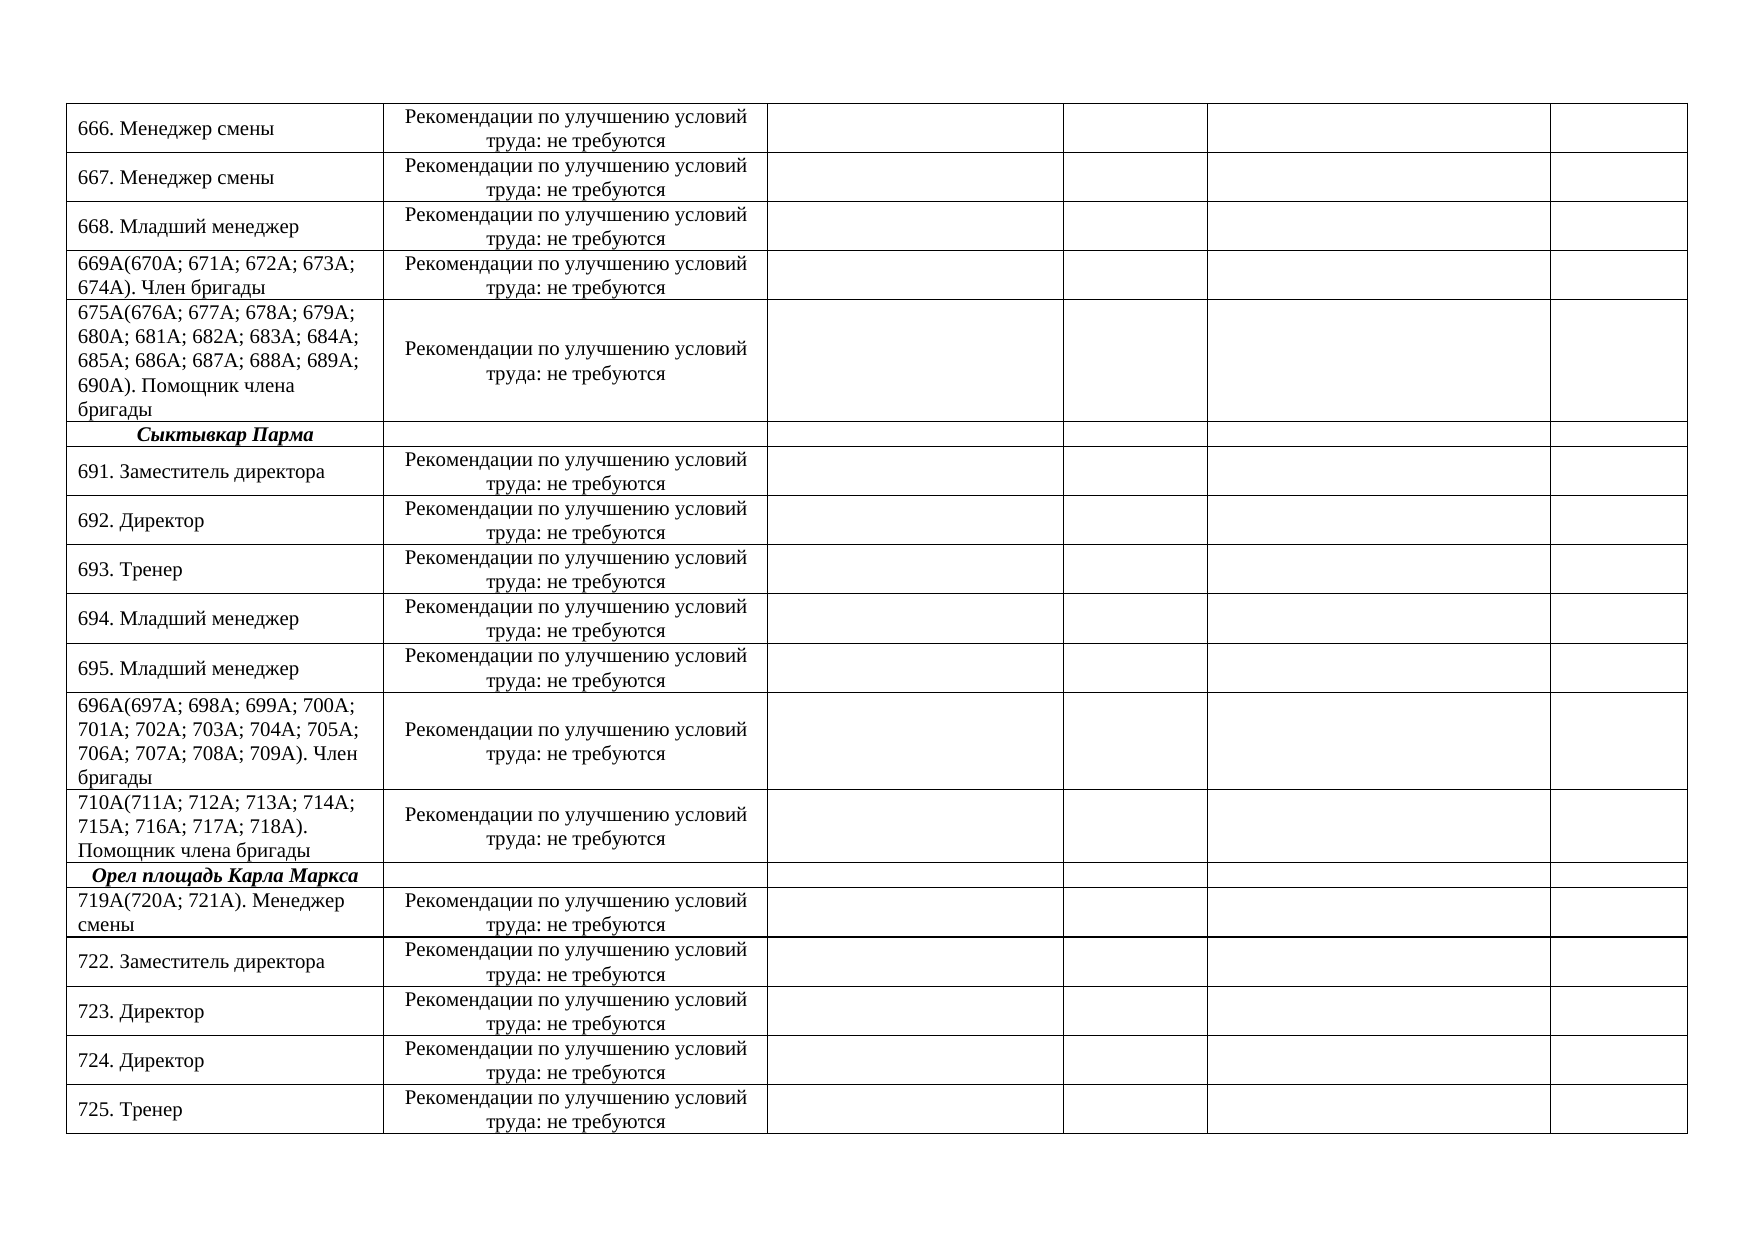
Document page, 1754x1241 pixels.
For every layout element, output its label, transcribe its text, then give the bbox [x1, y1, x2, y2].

table_cell [768, 422, 1063, 446]
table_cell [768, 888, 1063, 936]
table_cell [1064, 422, 1207, 446]
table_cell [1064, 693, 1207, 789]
table_cell [1064, 153, 1207, 201]
table_cell Рекомендации по улучшению условий труда: не требуются [384, 447, 767, 495]
table_cell [768, 104, 1063, 152]
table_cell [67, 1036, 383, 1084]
table_cell [1208, 202, 1550, 250]
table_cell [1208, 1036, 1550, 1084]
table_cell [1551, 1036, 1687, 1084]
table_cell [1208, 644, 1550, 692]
table_cell [1551, 153, 1687, 201]
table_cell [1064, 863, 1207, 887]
table_cell [1551, 496, 1687, 544]
table_cell Рекомендации по улучшению условий труда: не требуются [384, 251, 767, 299]
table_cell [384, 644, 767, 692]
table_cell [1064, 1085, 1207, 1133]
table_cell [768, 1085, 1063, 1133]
table_cell [1208, 300, 1550, 421]
table_cell [1551, 422, 1687, 446]
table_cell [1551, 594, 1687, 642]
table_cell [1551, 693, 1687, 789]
table_cell 668. Младший менеджер [67, 202, 383, 250]
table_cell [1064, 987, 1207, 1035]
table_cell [384, 202, 767, 250]
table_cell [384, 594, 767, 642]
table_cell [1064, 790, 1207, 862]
table_cell [768, 545, 1063, 593]
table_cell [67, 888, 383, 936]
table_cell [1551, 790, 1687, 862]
table_cell [768, 202, 1063, 250]
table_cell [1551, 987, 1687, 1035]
table_cell [384, 422, 767, 446]
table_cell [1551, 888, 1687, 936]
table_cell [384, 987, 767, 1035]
table_cell 666. Менеджер смены [67, 104, 383, 152]
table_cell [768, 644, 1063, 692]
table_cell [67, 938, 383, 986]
table_cell [1064, 545, 1207, 593]
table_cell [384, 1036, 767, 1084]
table_cell [1208, 447, 1550, 495]
table_cell [1208, 545, 1550, 593]
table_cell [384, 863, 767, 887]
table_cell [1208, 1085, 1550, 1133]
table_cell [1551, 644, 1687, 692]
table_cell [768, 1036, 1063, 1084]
table_cell Рекомендации по улучшению условий труда: не требуются [384, 545, 767, 593]
table_cell [768, 496, 1063, 544]
table_cell [1551, 447, 1687, 495]
table_cell Рекомендации по улучшению условий труда: не требуются [384, 496, 767, 544]
table_cell 669А(670А; 671А; 672А; 673А; 674А). Член бригады [67, 251, 383, 299]
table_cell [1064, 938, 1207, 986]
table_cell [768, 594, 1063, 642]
table_cell 667. Менеджер смены [67, 153, 383, 201]
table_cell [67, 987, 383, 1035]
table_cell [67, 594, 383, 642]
table_cell [768, 251, 1063, 299]
table_cell 692. Директор [67, 496, 383, 544]
table_cell [1208, 153, 1550, 201]
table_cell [384, 153, 767, 201]
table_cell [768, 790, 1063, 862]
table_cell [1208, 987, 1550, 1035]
table_cell [1064, 300, 1207, 421]
table_cell [768, 300, 1063, 421]
table_cell [1064, 202, 1207, 250]
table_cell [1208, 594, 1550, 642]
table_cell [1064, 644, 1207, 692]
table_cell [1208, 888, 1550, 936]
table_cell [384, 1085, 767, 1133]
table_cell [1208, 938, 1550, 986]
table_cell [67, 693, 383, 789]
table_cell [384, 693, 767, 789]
table_cell [1551, 545, 1687, 593]
table_cell 691. Заместитель директора [67, 447, 383, 495]
table_cell [1551, 251, 1687, 299]
table_cell [768, 447, 1063, 495]
table_cell [1064, 496, 1207, 544]
table_cell Рекомендации по улучшению условий труда: не требуются [384, 300, 767, 421]
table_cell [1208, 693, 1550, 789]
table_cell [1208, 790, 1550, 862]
table_cell [1208, 496, 1550, 544]
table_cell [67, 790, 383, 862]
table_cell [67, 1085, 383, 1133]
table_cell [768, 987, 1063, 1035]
table_cell [768, 153, 1063, 201]
table_cell [1551, 104, 1687, 152]
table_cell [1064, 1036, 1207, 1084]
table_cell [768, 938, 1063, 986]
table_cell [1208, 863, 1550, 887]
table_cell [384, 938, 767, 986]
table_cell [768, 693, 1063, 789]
table_cell 675А(676А; 677А; 678А; 679А; 680А; 681А; 682А; 683А; 684А; 685А; 686А; 687А; 688А; 689А; 690А). Помощник члена бригады [67, 300, 383, 421]
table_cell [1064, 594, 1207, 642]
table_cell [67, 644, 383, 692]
table_cell Сыктывкар Парма [67, 422, 383, 446]
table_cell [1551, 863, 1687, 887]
table_cell [1551, 300, 1687, 421]
table_cell [1064, 447, 1207, 495]
table_cell [1208, 251, 1550, 299]
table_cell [384, 104, 767, 152]
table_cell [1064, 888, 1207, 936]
table_cell [1064, 104, 1207, 152]
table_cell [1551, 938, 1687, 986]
table_cell [1064, 251, 1207, 299]
table_cell [1208, 104, 1550, 152]
table_cell [1551, 202, 1687, 250]
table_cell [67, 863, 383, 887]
table_cell [1208, 422, 1550, 446]
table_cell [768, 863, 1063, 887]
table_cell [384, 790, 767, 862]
table_cell 693. Тренер [67, 545, 383, 593]
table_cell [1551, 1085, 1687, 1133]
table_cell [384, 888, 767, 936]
